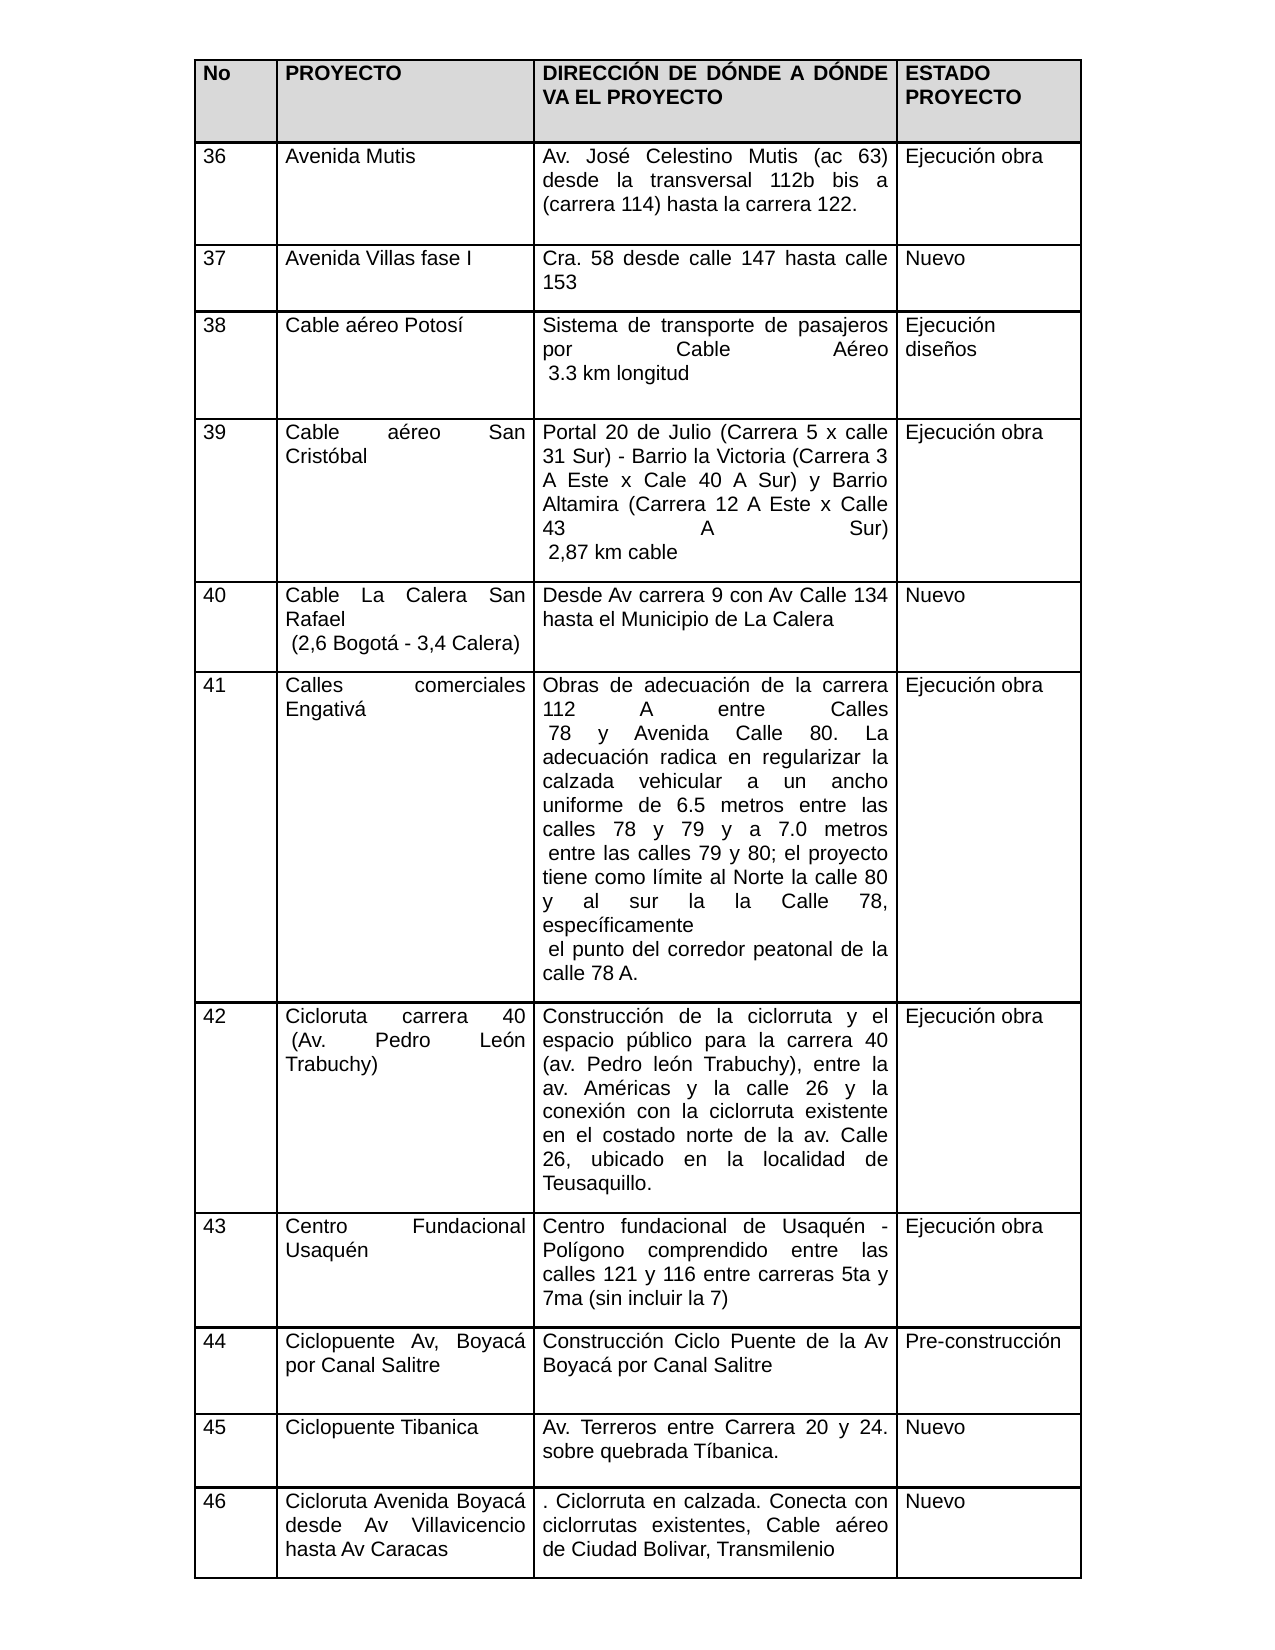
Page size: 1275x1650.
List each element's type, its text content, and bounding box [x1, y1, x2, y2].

table_cell Cable La Calera San Rafael (2,6 Bogotá - 3,4 Calera) [278, 583, 533, 671]
table_cell Construcción Ciclo Puente de la Av Boyacá por Canal Salitre [535, 1329, 896, 1413]
table_cell Ejecución obra [898, 144, 1080, 244]
table_cell Ejecución obra [898, 1004, 1080, 1212]
table_cell 42 [196, 1004, 276, 1212]
table_cell Desde Av carrera 9 con Av Calle 134 hasta el Municipio de La Calera [535, 583, 896, 671]
table_header ESTADO PROYECTO [898, 61, 1080, 141]
table_header PROYECTO [278, 61, 533, 141]
table_cell Centro Fundacional Usaquén [278, 1214, 533, 1326]
table_cell Cable aéreo San Cristóbal [278, 420, 533, 581]
table_cell 39 [196, 420, 276, 581]
table_cell Ejecución obra [898, 1214, 1080, 1326]
table_cell Ejecución obra [898, 673, 1080, 1001]
table_cell Nuevo [898, 1489, 1080, 1577]
table_cell Nuevo [898, 583, 1080, 671]
table_cell Av. José Celestino Mutis (ac 63) desde la transversal 112b bis a (carrera 114) hasta la carrera 122. [535, 144, 896, 244]
table_cell 46 [196, 1489, 276, 1577]
table_cell 41 [196, 673, 276, 1001]
table_cell Cable aéreo Potosí [278, 313, 533, 418]
table_cell Obras de adecuación de la carrera 112 A entre Calles 78 y Avenida Calle 80. La adecuación radica en regularizar la calzada vehicular a un ancho uniforme de 6.5 metros entre las calles 78 y 79 y a 7.0 metros entre las calles 79 y 80; el proyecto tiene como límite al Norte la calle 80 y al sur la la Calle 78, específicamente el punto del corredor peatonal de la calle 78 A. [535, 673, 896, 1001]
table_cell Pre-construcción [898, 1329, 1080, 1413]
table_header DIRECCIÓN DE DÓNDE A DÓNDE VA EL PROYECTO [535, 61, 896, 141]
table_header No [196, 61, 276, 141]
table_cell Construcción de la ciclorruta y el espacio público para la carrera 40 (av. Pedro león Trabuchy), entre la av. Américas y la calle 26 y la conexión con la ciclorruta existente en el costado norte de la av. Calle 26, ubicado en la localidad de Teusaquillo. [535, 1004, 896, 1212]
table_cell 38 [196, 313, 276, 418]
table_cell Cicloruta carrera 40 (Av. Pedro León Trabuchy) [278, 1004, 533, 1212]
table_cell Avenida Mutis [278, 144, 533, 244]
table_cell Ciclopuente Av, Boyacá por Canal Salitre [278, 1329, 533, 1413]
table_cell Centro fundacional de Usaquén - Polígono comprendido entre las calles 121 y 116 entre carreras 5ta y 7ma (sin incluir la 7) [535, 1214, 896, 1326]
table_cell Ejecución obra [898, 420, 1080, 581]
table_cell 43 [196, 1214, 276, 1326]
table_cell Av. Terreros entre Carrera 20 y 24. sobre quebrada Tíbanica. [535, 1415, 896, 1486]
table_cell . Ciclorruta en calzada. Conecta con ciclorrutas existentes, Cable aéreo de Ciudad Bolivar, Transmilenio [535, 1489, 896, 1577]
table_cell Nuevo [898, 1415, 1080, 1486]
table_cell Portal 20 de Julio (Carrera 5 x calle 31 Sur) - Barrio la Victoria (Carrera 3 A Este x Cale 40 A Sur) y Barrio Altamira (Carrera 12 A Este x Calle 43 A Sur) 2,87 km cable [535, 420, 896, 581]
table_cell Cicloruta Avenida Boyacá desde Av Villavicencio hasta Av Caracas [278, 1489, 533, 1577]
table_cell Ejecución diseños [898, 313, 1080, 418]
table_cell Ciclopuente Tibanica [278, 1415, 533, 1486]
table_cell Cra. 58 desde calle 147 hasta calle 153 [535, 246, 896, 310]
table_cell 44 [196, 1329, 276, 1413]
table_cell Sistema de transporte de pasajeros por Cable Aéreo 3.3 km longitud [535, 313, 896, 418]
table_cell 36 [196, 144, 276, 244]
table_cell 45 [196, 1415, 276, 1486]
table_cell Nuevo [898, 246, 1080, 310]
table_cell Calles comerciales Engativá [278, 673, 533, 1001]
table_cell Avenida Villas fase I [278, 246, 533, 310]
table_cell 37 [196, 246, 276, 310]
table_cell 40 [196, 583, 276, 671]
